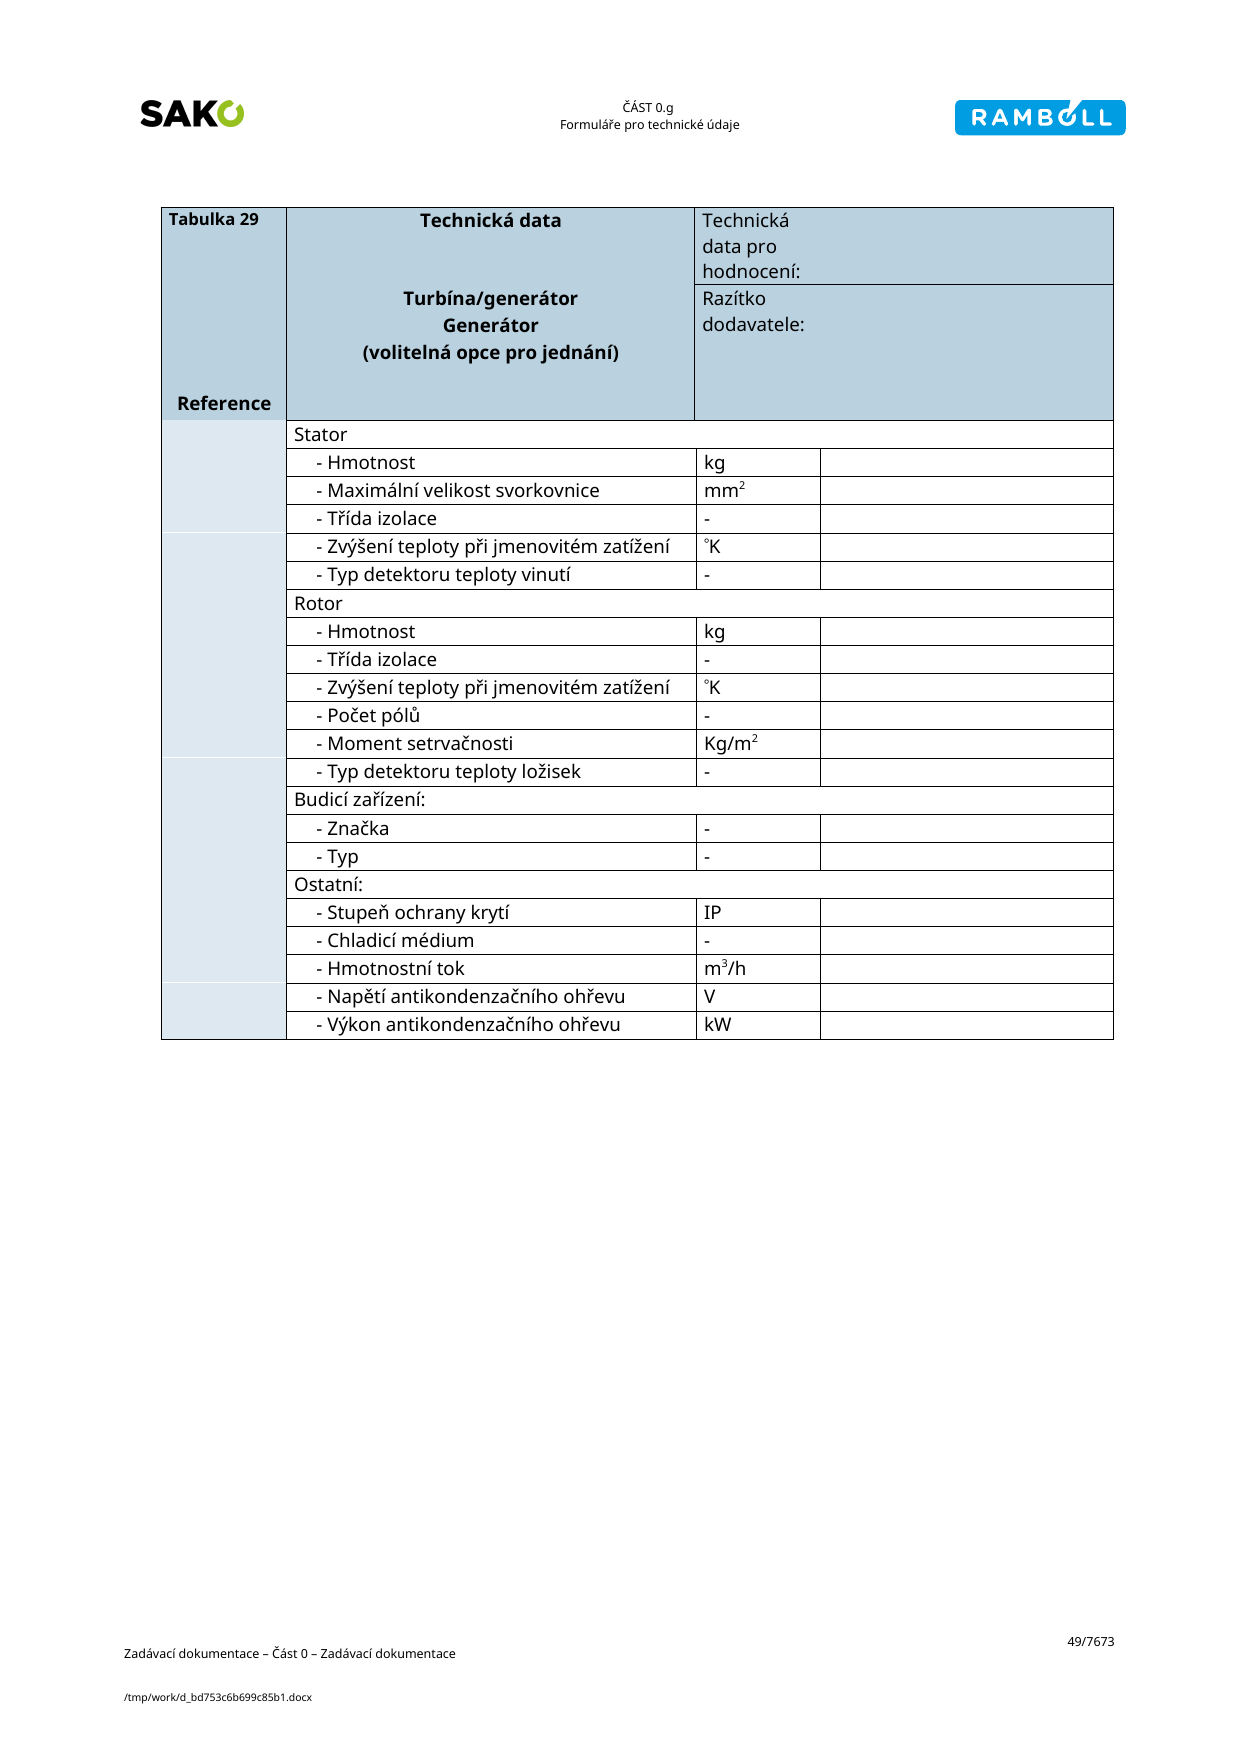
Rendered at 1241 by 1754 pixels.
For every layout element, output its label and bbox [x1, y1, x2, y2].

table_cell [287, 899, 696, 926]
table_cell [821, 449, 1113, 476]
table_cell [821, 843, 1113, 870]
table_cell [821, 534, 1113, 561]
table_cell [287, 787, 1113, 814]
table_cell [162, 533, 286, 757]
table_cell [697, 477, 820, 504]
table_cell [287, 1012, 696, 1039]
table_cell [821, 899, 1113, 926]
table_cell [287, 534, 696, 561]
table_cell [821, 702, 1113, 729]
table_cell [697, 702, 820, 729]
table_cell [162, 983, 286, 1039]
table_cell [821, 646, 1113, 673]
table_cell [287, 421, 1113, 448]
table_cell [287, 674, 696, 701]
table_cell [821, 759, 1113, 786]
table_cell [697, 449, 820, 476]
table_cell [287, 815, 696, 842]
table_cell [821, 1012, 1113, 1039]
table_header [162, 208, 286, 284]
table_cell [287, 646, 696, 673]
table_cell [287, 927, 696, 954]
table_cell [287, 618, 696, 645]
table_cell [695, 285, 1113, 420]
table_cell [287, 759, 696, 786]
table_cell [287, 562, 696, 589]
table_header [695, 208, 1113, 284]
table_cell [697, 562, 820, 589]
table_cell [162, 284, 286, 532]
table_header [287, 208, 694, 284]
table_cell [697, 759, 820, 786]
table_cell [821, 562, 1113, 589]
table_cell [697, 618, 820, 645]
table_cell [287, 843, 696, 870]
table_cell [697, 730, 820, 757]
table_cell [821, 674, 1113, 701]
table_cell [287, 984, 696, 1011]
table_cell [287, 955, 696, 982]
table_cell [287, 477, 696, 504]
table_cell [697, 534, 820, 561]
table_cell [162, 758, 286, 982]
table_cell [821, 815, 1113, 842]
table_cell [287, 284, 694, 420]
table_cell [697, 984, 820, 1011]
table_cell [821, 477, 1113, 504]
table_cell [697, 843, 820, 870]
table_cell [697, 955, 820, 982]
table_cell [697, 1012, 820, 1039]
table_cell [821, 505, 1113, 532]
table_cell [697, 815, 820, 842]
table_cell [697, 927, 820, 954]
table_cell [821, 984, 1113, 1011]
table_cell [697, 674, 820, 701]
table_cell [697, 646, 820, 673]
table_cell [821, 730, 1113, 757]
picture [140, 100, 244, 127]
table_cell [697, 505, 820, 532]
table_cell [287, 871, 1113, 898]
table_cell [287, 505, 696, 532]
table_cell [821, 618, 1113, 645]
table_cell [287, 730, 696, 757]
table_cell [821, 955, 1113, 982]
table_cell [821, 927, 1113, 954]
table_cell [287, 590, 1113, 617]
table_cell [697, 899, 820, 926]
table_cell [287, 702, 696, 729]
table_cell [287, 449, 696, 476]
